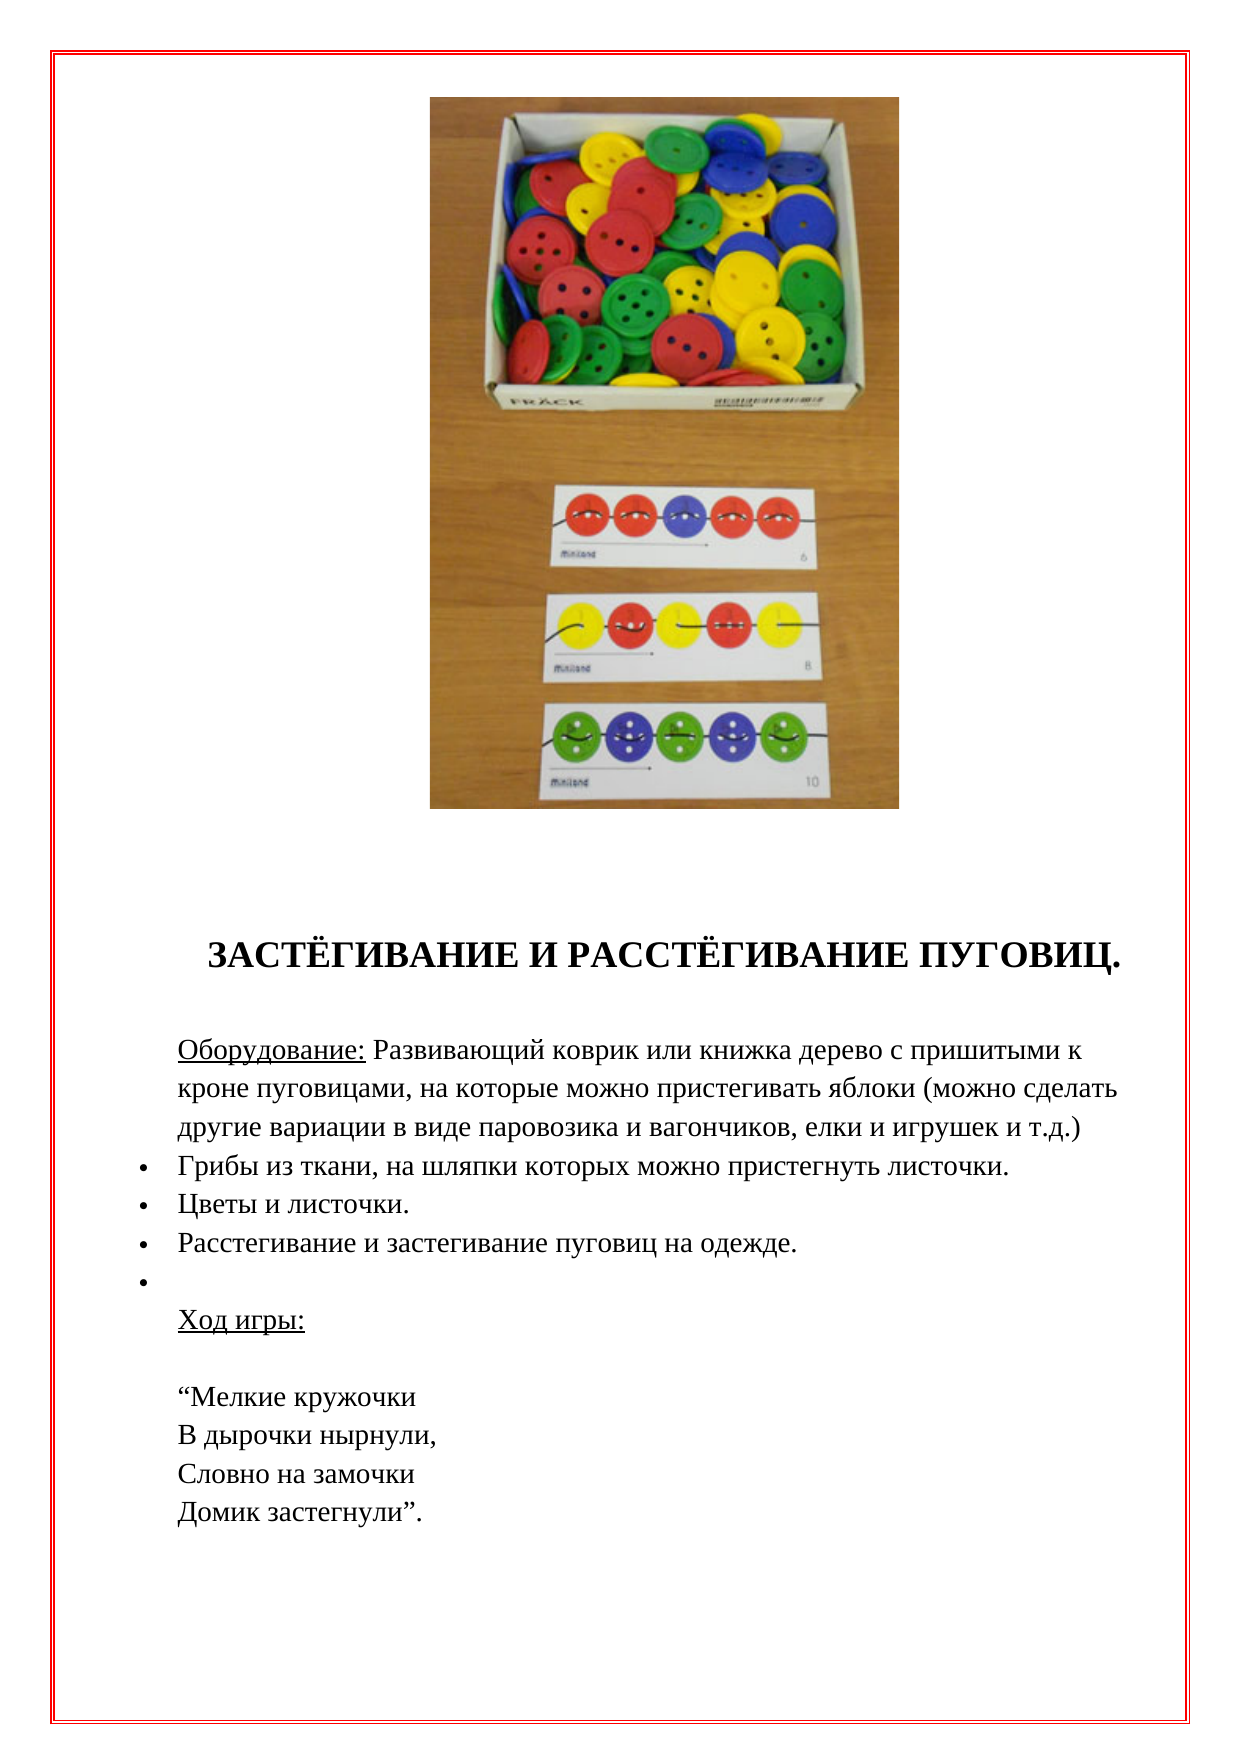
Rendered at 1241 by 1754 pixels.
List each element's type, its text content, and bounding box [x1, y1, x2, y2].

text Оборудование: Развивающий коврик или книжка дерево с пришитыми к кроне пуговицами, на которые можно пристегивать яблоки (можно сделать другие вариации в виде паровозика и вагончиков, елки и игрушек и т.д.) [177, 1032, 1152, 1143]
text Ход игры: [177, 1302, 1152, 1335]
picture [429, 97, 900, 809]
list Расстегивание и застегивание пуговиц на одежде. [140, 1225, 1152, 1258]
text Застёгивание и расстёгивание пуговиц. [177, 933, 1152, 976]
list Грибы из ткани, на шляпки которых можно пристегнуть листочки. [140, 1148, 1152, 1181]
text “Мелкие кружочки В дырочки нырнули, Словно на замочки Домик застегнули”. [177, 1379, 1152, 1528]
list Цветы и листочки. [140, 1186, 1152, 1220]
